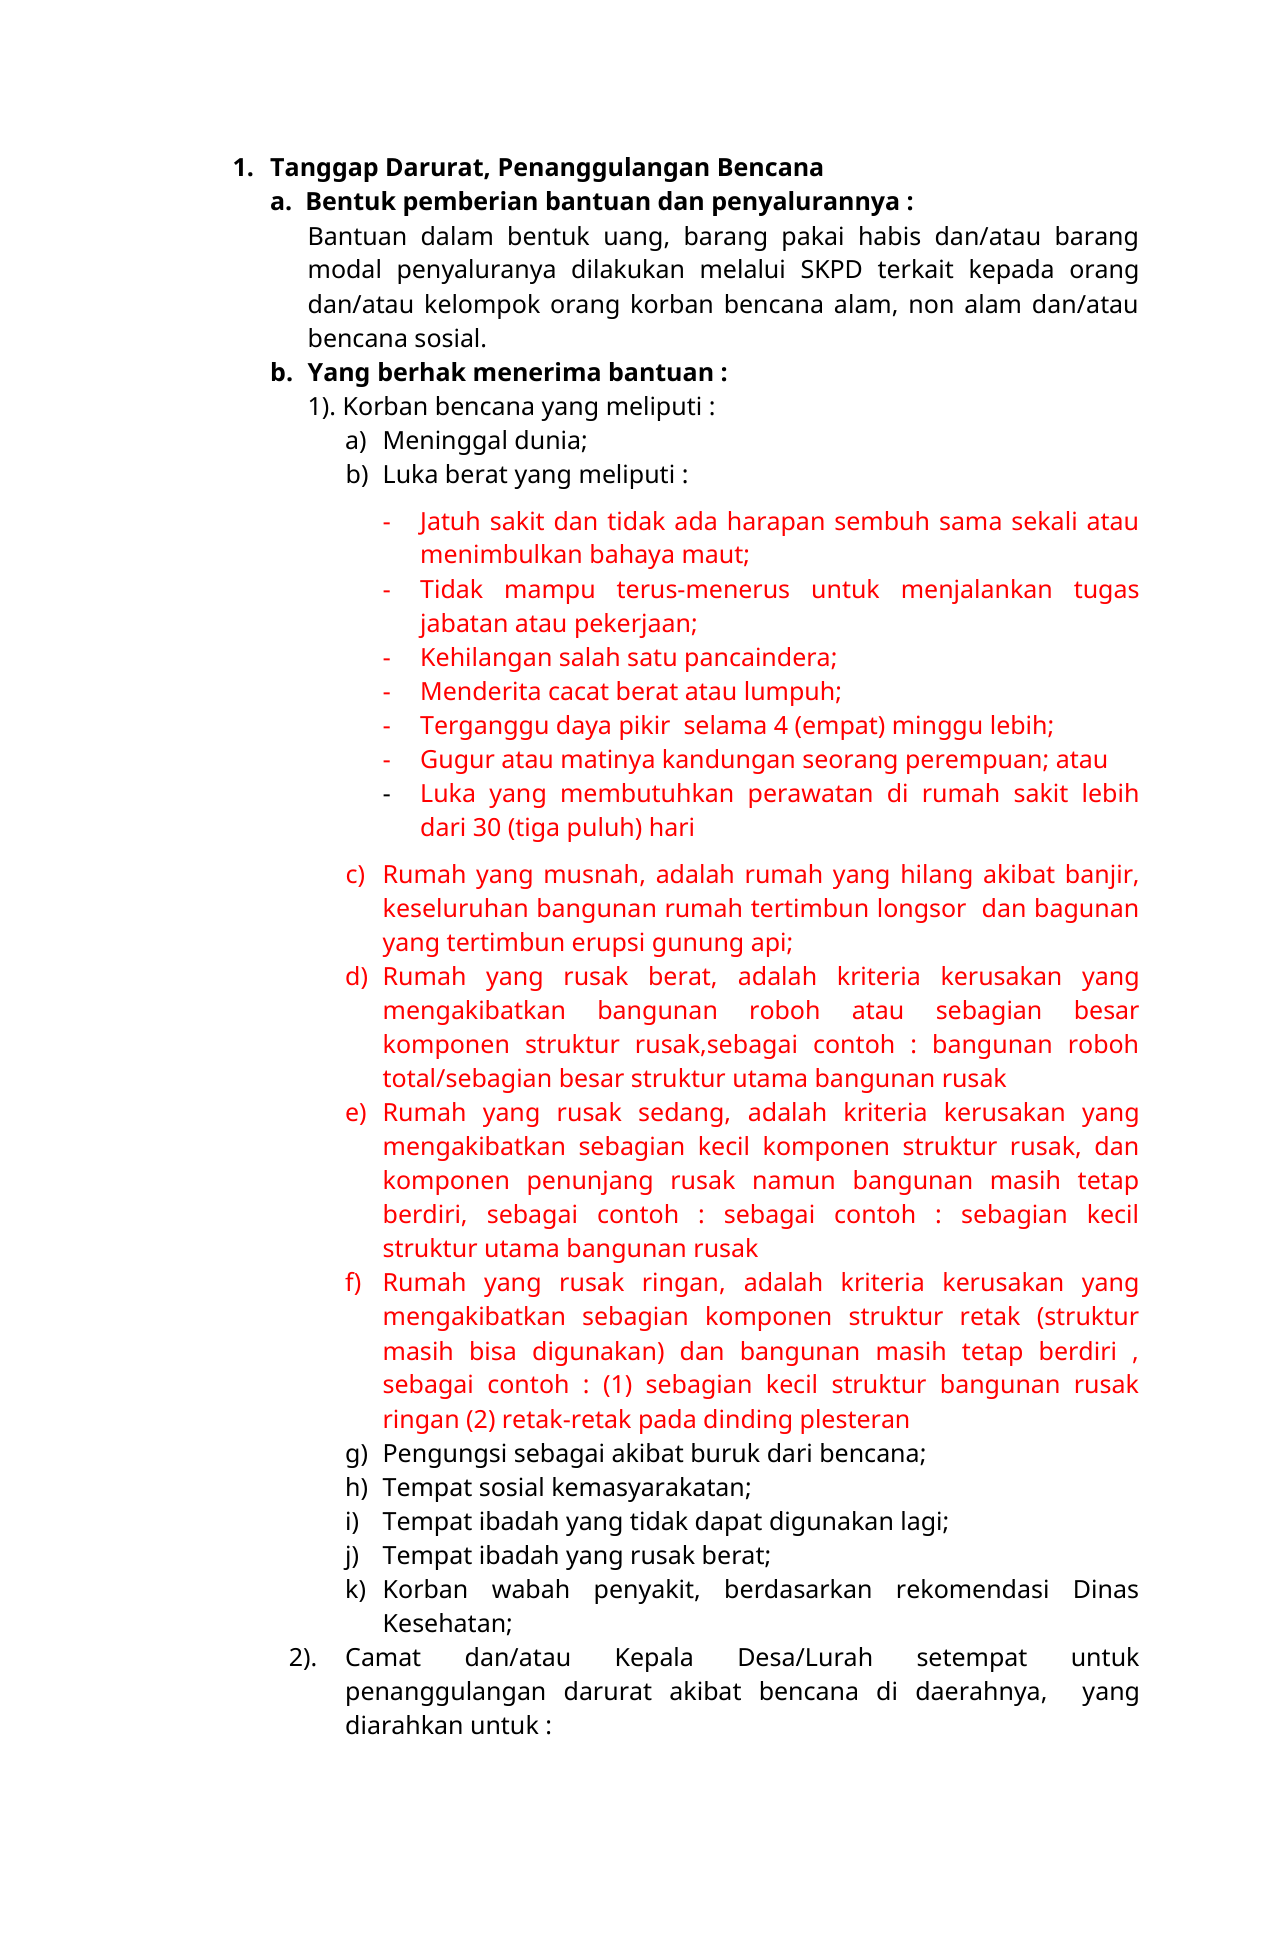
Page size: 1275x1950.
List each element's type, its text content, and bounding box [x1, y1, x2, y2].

list Menderita cacat berat atau lumpuh; [382, 673, 1140, 707]
list Yang berhak menerima bantuan : [270, 354, 1140, 388]
list Korban wabah penyakit, berdasarkan rekomendasi Dinas Kesehatan; [345, 1572, 1140, 1640]
list Tempat ibadah yang tidak dapat digunakan lagi; [345, 1503, 1140, 1537]
list Luka yang membutuhkan perawatan di rumah sakit lebih dari 30 (tiga puluh) hari [382, 776, 1140, 844]
list Luka berat yang meliputi : [345, 457, 1140, 491]
list Rumah yang musnah, adalah rumah yang hilang akibat banjir, keseluruhan bangunan rumah tertimbun longsor dan bagunan yang tertimbun erupsi gunung api; [345, 856, 1140, 958]
text a. Bentuk pemberian bantuan dan penyalurannya : [270, 184, 1140, 218]
list Tanggap Darurat, Penanggulangan Bencana [232, 150, 1140, 184]
list Kehilangan salah satu pancaindera; [382, 639, 1140, 673]
text 1). Korban bencana yang meliputi : [307, 388, 1140, 422]
list Rumah yang rusak sedang, adalah kriteria kerusakan yang mengakibatkan sebagian kecil komponen struktur rusak, dan komponen penunjang rusak namun bangunan masih tetap berdiri, sebagai contoh : sebagai contoh : sebagian kecil struktur utama bangunan rusak [345, 1095, 1140, 1265]
text 2). Camat dan/atau Kepala Desa/Lurah setempat untuk penanggulangan darurat akibat bencana di daerahnya, yang diarahkan untuk : [289, 1640, 1140, 1742]
list Meninggal dunia; [345, 422, 1140, 457]
list Gugur atau matinya kandungan seorang perempuan; atau [382, 742, 1140, 776]
list Tempat sosial kemasyarakatan; [345, 1469, 1140, 1503]
list Pengungsi sebagai akibat buruk dari bencana; [345, 1435, 1140, 1469]
list Jatuh sakit dan tidak ada harapan sembuh sama sekali atau menimbulkan bahaya maut; [382, 503, 1140, 571]
list Tidak mampu terus-menerus untuk menjalankan tugas jabatan atau pekerjaan; [382, 571, 1140, 639]
text Bantuan dalam bentuk uang, barang pakai habis dan/atau barang modal penyaluranya dilakukan melalui SKPD terkait kepada orang dan/atau kelompok orang korban bencana alam, non alam dan/atau bencana sosial. [307, 218, 1140, 354]
list Terganggu daya pikir selama 4 (empat) minggu lebih; [382, 707, 1140, 742]
list Rumah yang rusak berat, adalah kriteria kerusakan yang mengakibatkan bangunan roboh atau sebagian besar komponen struktur rusak,sebagai contoh : bangunan roboh total/sebagian besar struktur utama bangunan rusak [345, 958, 1140, 1095]
list Tempat ibadah yang rusak berat; [345, 1537, 1140, 1572]
list Rumah yang rusak ringan, adalah kriteria kerusakan yang mengakibatkan sebagian komponen struktur retak (struktur masih bisa digunakan) dan bangunan masih tetap berdiri , sebagai contoh : (1) sebagian kecil struktur bangunan rusak ringan (2) retak-retak pada dinding plesteran [345, 1265, 1140, 1435]
